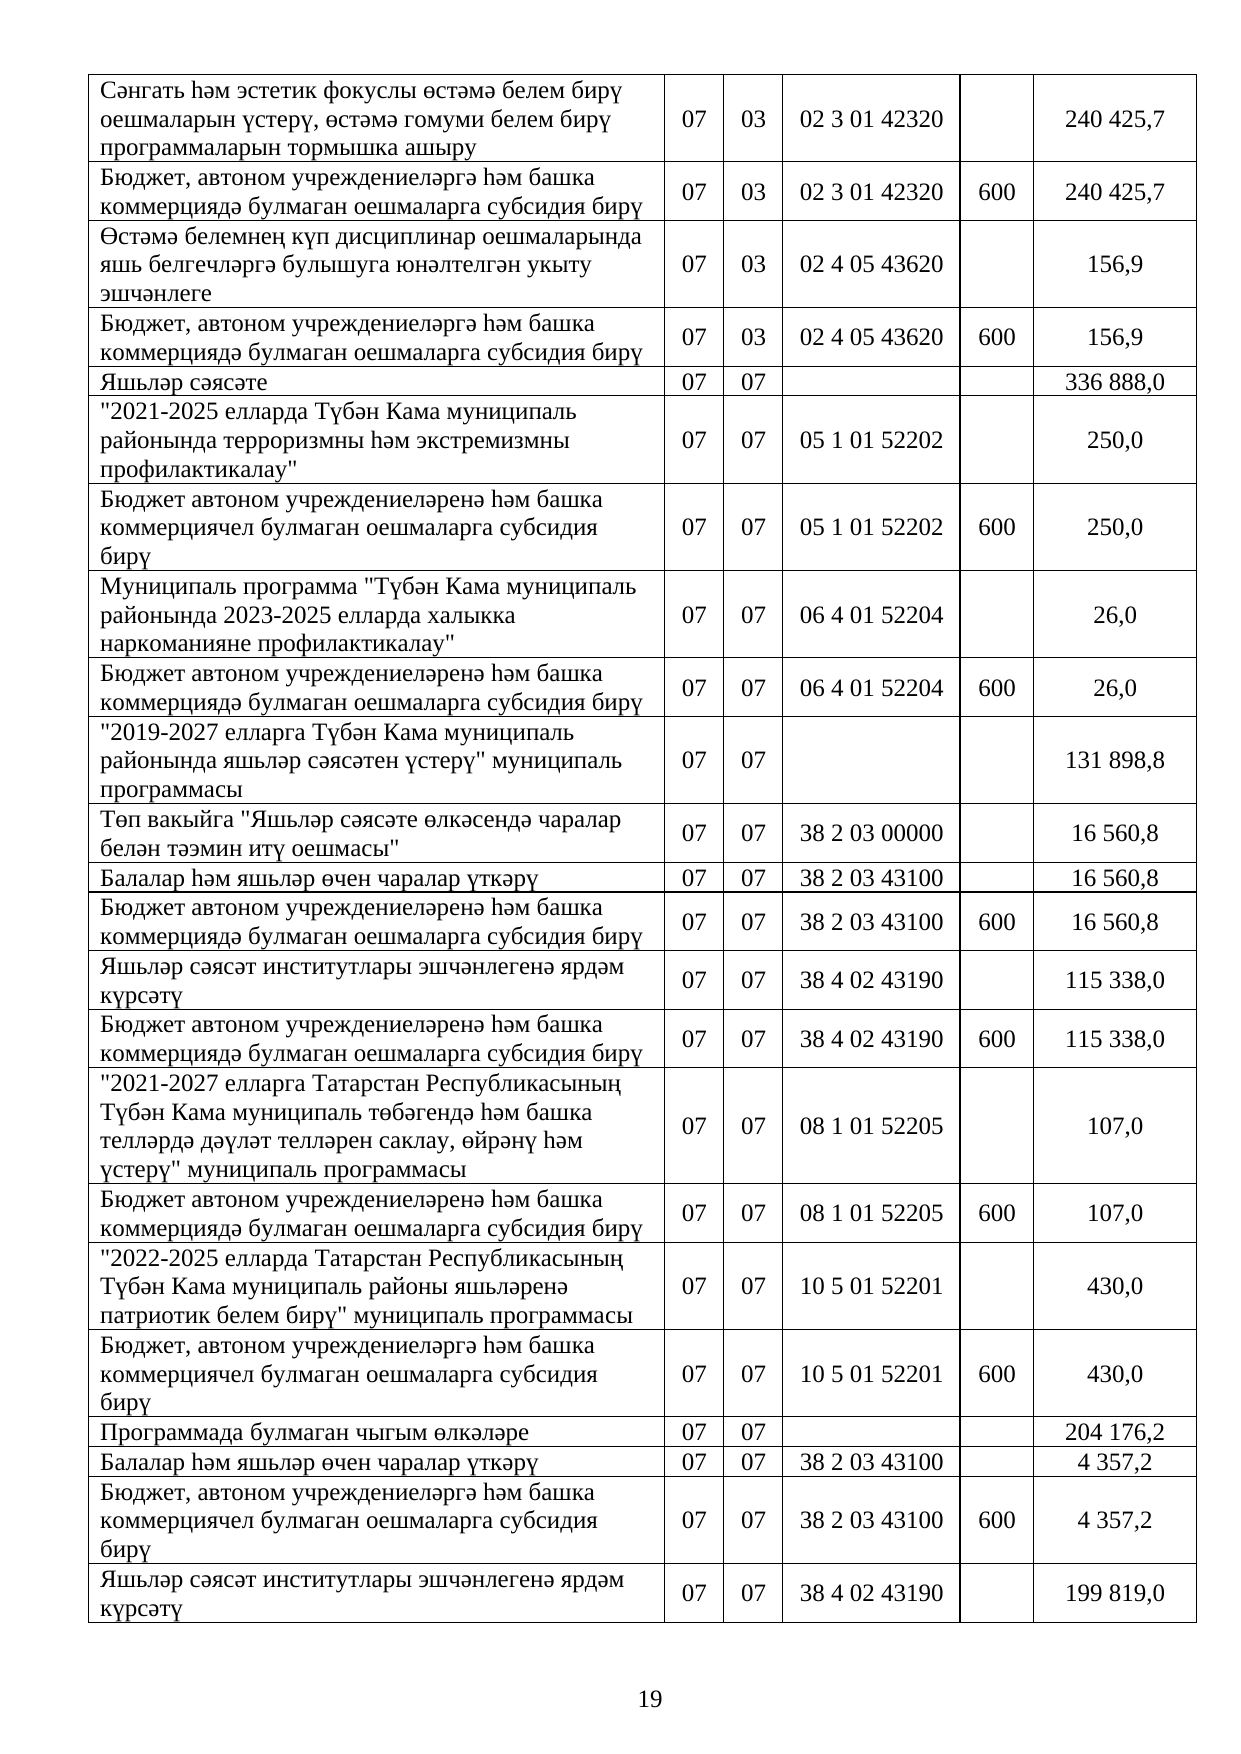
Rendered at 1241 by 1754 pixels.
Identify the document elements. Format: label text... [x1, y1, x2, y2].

table_cell "2021-2025 елларда Түбән Кама муниципаль районында терроризмны һәм экстремизмны профилактикалау" [89, 396, 664, 483]
table_cell 07 [724, 1184, 782, 1242]
table_cell 430,0 [1034, 1330, 1196, 1416]
table_cell 107,0 [1034, 1068, 1196, 1183]
table_cell 07 [724, 717, 782, 803]
table_cell 07 [724, 951, 782, 1008]
table_cell 600 [961, 308, 1033, 366]
table_cell 4 357,2 [1034, 1447, 1196, 1476]
table_cell 03 [724, 75, 782, 161]
table_cell Яшьләр сәясәт институтлары эшчәнлегенә ярдәм күрсәтү [89, 1564, 664, 1622]
table_cell [961, 1417, 1033, 1446]
table_cell 38 4 02 43190 [783, 951, 959, 1008]
table_cell "2021-2027 елларга Татарстан Республикасының Түбән Кама муниципаль төбәгендә һәм башка телләрдә дәүләт телләрен саклау, өйрәнү һәм үстерү" муниципаль программасы [89, 1068, 664, 1183]
table_cell 600 [961, 162, 1033, 220]
table_cell [783, 717, 959, 803]
table_cell 336 888,0 [1034, 367, 1196, 395]
table_cell 07 [665, 1477, 723, 1563]
table_cell [961, 717, 1033, 803]
table_cell 07 [724, 1330, 782, 1416]
table_cell 07 [665, 804, 723, 862]
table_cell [89, 162, 664, 220]
table_cell 07 [724, 893, 782, 950]
table_cell 600 [961, 484, 1033, 570]
table_cell 07 [665, 308, 723, 366]
table_cell 38 2 03 00000 [783, 804, 959, 862]
table_cell [961, 1447, 1033, 1476]
table_cell 38 2 03 43100 [783, 863, 959, 891]
table_cell 107,0 [1034, 1184, 1196, 1242]
table_cell 07 [724, 1068, 782, 1183]
table_cell 07 [724, 1417, 782, 1446]
table_cell Бюджет, автоном учреждениеләргә һәм башка коммерциядә булмаган оешмаларга субсидия бирү [89, 308, 664, 366]
table_cell 07 [724, 1564, 782, 1622]
table_cell [961, 1068, 1033, 1183]
table_cell 07 [665, 162, 723, 220]
table_cell 600 [961, 658, 1033, 716]
table_cell [961, 1564, 1033, 1622]
table_cell 600 [961, 893, 1033, 950]
table_cell Муниципаль программа "Түбән Кама муниципаль районында 2023-2025 елларда халыкка наркоманияне профилактикалау" [89, 571, 664, 657]
table_cell 10 5 01 52201 [783, 1330, 959, 1416]
table_cell 07 [665, 1417, 723, 1446]
table_cell 07 [665, 367, 723, 395]
table_cell 07 [665, 1243, 723, 1329]
table_cell 4 357,2 [1034, 1477, 1196, 1563]
table_cell 38 2 03 43100 [783, 1477, 959, 1563]
table_cell [961, 571, 1033, 657]
table_cell 07 [665, 484, 723, 570]
table_cell 07 [665, 717, 723, 803]
table_cell 02 3 01 42320 [783, 75, 959, 161]
table_cell [961, 804, 1033, 862]
table_cell 600 [961, 1330, 1033, 1416]
table_cell Яшьләр сәясәте [89, 367, 664, 395]
table_cell 07 [665, 396, 723, 483]
table_cell Бюджет автоном учреждениеләренә һәм башка коммерциядә булмаган оешмаларга субсидия бирү [89, 1010, 664, 1067]
table_cell 07 [665, 221, 723, 307]
table_cell 156,9 [1034, 221, 1196, 307]
table_cell 07 [665, 951, 723, 1008]
table_cell Балалар һәм яшьләр өчен чаралар үткәрү [89, 1447, 664, 1476]
table_cell 07 [724, 863, 782, 891]
table_cell 26,0 [1034, 571, 1196, 657]
table_cell 204 176,2 [1034, 1417, 1196, 1446]
table_cell 08 1 01 52205 [783, 1184, 959, 1242]
table_cell 600 [961, 1010, 1033, 1067]
table_cell Бюджет автоном учреждениеләренә һәм башка коммерциядә булмаган оешмаларга субсидия бирү [89, 658, 664, 716]
table_cell Бюджет автоном учреждениеләренә һәм башка коммерциядә булмаган оешмаларга субсидия бирү [89, 1184, 664, 1242]
table_cell 430,0 [1034, 1243, 1196, 1329]
table_cell [783, 367, 959, 395]
table_cell [961, 863, 1033, 891]
table_cell 03 [724, 162, 782, 220]
table_cell 240 425,7 [1034, 75, 1196, 161]
table_cell 250,0 [1034, 484, 1196, 570]
table_cell 38 2 03 43100 [783, 1447, 959, 1476]
table_cell Бюджет автоном учреждениеләренә һәм башка коммерциячел булмаган оешмаларга субсидия бирү [89, 484, 664, 570]
table_cell 06 4 01 52204 [783, 571, 959, 657]
table_cell Бюджет, автоном учреждениеләргә һәм башка коммерциячел булмаган оешмаларга субсидия бирү [89, 1330, 664, 1416]
table_cell Программада булмаган чыгым өлкәләре [89, 1417, 664, 1446]
table_cell "2019-2027 елларга Түбән Кама муниципаль районында яшьләр сәясәтен үстерү" муниципаль программасы [89, 717, 664, 803]
table_cell 07 [724, 571, 782, 657]
table_cell 07 [665, 658, 723, 716]
table_cell 02 3 01 42320 [783, 162, 959, 220]
table_cell [961, 221, 1033, 307]
table_cell Балалар һәм яшьләр өчен чаралар үткәрү [89, 863, 664, 891]
table_cell 07 [665, 1068, 723, 1183]
table_cell 06 4 01 52204 [783, 658, 959, 716]
table_cell 156,9 [1034, 308, 1196, 366]
table_cell 07 [665, 1010, 723, 1067]
table_cell 16 560,8 [1034, 863, 1196, 891]
table_cell 05 1 01 52202 [783, 396, 959, 483]
table_cell [961, 951, 1033, 1008]
table_cell 07 [724, 1447, 782, 1476]
table_cell Бюджет автоном учреждениеләренә һәм башка коммерциядә булмаган оешмаларга субсидия бирү [89, 893, 664, 950]
table_cell 199 819,0 [1034, 1564, 1196, 1622]
table_cell [961, 75, 1033, 161]
table_cell 250,0 [1034, 396, 1196, 483]
table_cell 07 [665, 571, 723, 657]
table_cell 115 338,0 [1034, 951, 1196, 1008]
table_cell Өстәмә белемнең күп дисциплинар оешмаларында яшь белгечләргә булышуга юнәлтелгән укыту эшчәнлеге [89, 221, 664, 307]
table_cell "2022-2025 елларда Татарстан Республикасының Түбән Кама муниципаль районы яшьләренә патриотик белем бирү" муниципаль программасы [89, 1243, 664, 1329]
table_cell 131 898,8 [1034, 717, 1196, 803]
table_cell 03 [724, 221, 782, 307]
table_cell 600 [961, 1477, 1033, 1563]
table_cell Сәнгать һәм эстетик фокуслы өстәмә белем бирү оешмаларын үстерү, өстәмә гомуми белем бирү программаларын тормышка ашыру [89, 75, 664, 161]
table_cell 07 [724, 1243, 782, 1329]
table_cell 07 [724, 804, 782, 862]
table_cell 38 2 03 43100 [783, 893, 959, 950]
table_cell [783, 1417, 959, 1446]
table_cell 38 4 02 43190 [783, 1010, 959, 1067]
table_cell 07 [724, 1010, 782, 1067]
table_cell 115 338,0 [1034, 1010, 1196, 1067]
table_cell [961, 367, 1033, 395]
table_cell 03 [724, 308, 782, 366]
table_cell 07 [665, 75, 723, 161]
table_cell 05 1 01 52202 [783, 484, 959, 570]
table_cell 07 [665, 863, 723, 891]
table_cell 07 [665, 1330, 723, 1416]
table_cell 08 1 01 52205 [783, 1068, 959, 1183]
table_cell 07 [665, 1447, 723, 1476]
table_cell Бюджет, автоном учреждениеләргә һәм башка коммерциячел булмаган оешмаларга субсидия бирү [89, 1477, 664, 1563]
table_cell 07 [724, 396, 782, 483]
table_cell Төп вакыйга "Яшьләр сәясәте өлкәсендә чаралар белән тәэмин итү оешмасы" [89, 804, 664, 862]
table_cell [961, 396, 1033, 483]
table_cell 07 [724, 367, 782, 395]
table_cell 07 [724, 484, 782, 570]
table_cell 600 [961, 1184, 1033, 1242]
table_cell 240 425,7 [1034, 162, 1196, 220]
table_cell 02 4 05 43620 [783, 221, 959, 307]
table_cell 07 [665, 1184, 723, 1242]
table_cell 02 4 05 43620 [783, 308, 959, 366]
table_cell Яшьләр сәясәт институтлары эшчәнлегенә ярдәм күрсәтү [89, 951, 664, 1008]
table_cell [961, 1243, 1033, 1329]
table_cell 16 560,8 [1034, 804, 1196, 862]
table_cell 38 4 02 43190 [783, 1564, 959, 1622]
table_cell 07 [724, 1477, 782, 1563]
table_cell 07 [665, 893, 723, 950]
table_cell 16 560,8 [1034, 893, 1196, 950]
table_cell 10 5 01 52201 [783, 1243, 959, 1329]
table_cell 26,0 [1034, 658, 1196, 716]
table_cell 07 [665, 1564, 723, 1622]
table_cell 07 [724, 658, 782, 716]
